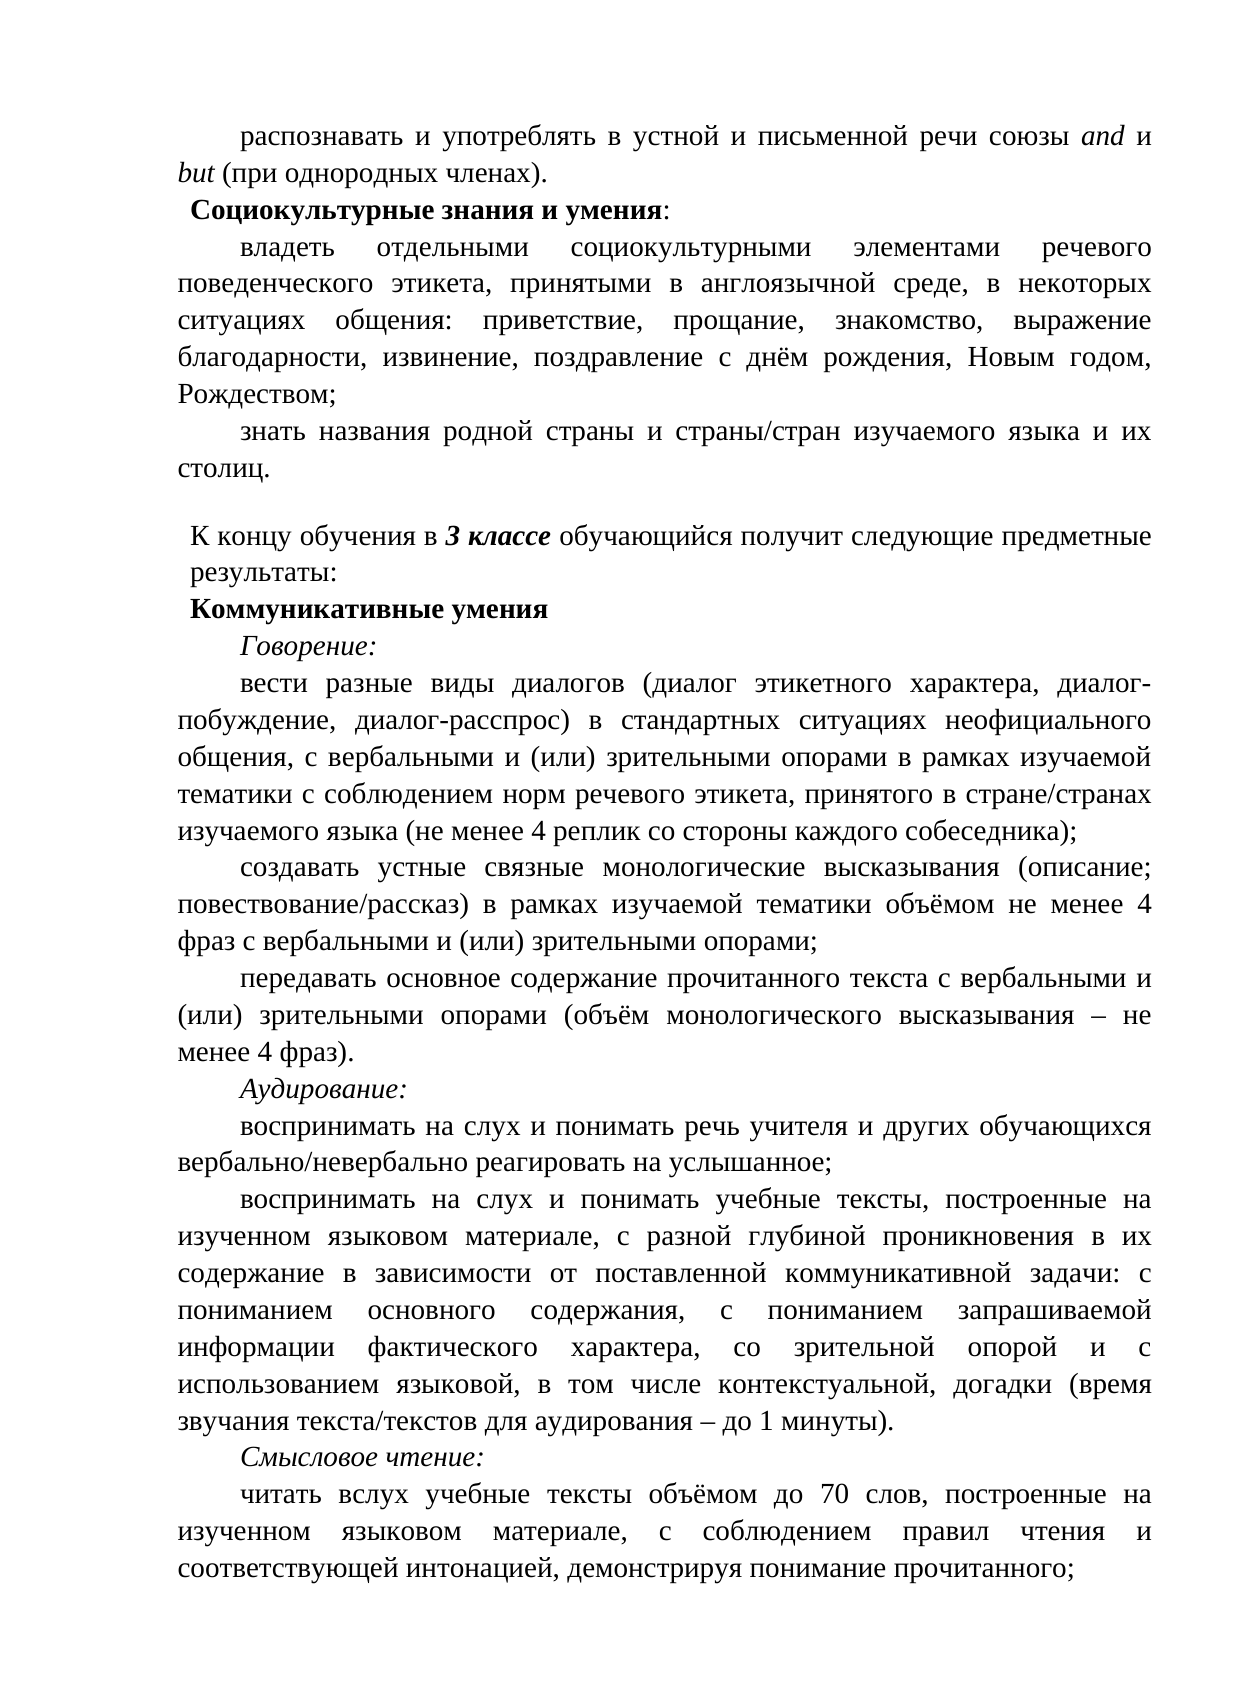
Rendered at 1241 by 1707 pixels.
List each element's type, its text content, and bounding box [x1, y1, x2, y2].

text вести разные виды диалогов (диалог этикетного характера, диалог-побуждение, диалог-расспрос) в стандартных ситуациях неофициального общения, с вербальными и (или) зрительными опорами в рамках изучаемой тематики с соблюдением норм речевого этикета, принятого в стране/странах изучаемого языка (не менее 4 реплик со стороны каждого собеседника); [177, 665, 1152, 846]
text К концу обучения в 3 классе обучающийся получит следующие предметные результаты: [190, 518, 1152, 588]
text знать названия родной страны и страны/стран изучаемого языка и их столиц. [177, 413, 1152, 483]
text распознавать и употреблять в устной и письменной речи союзы and и but (при однородных членах). [177, 118, 1152, 188]
text владеть отдельными социокультурными элементами речевого поведенческого этикета, принятыми в англоязычной среде, в некоторых ситуациях общения: приветствие, прощание, знакомство, выражение благодарности, извинение, поздравление с днём рождения, Новым годом, Рождеством; [177, 229, 1152, 410]
text Коммуникативные умения [190, 591, 1152, 625]
text воспринимать на слух и понимать учебные тексты, построенные на изученном языковом материале, с разной глубиной проникновения в их содержание в зависимости от поставленной коммуникативной задачи: с пониманием основного содержания, с пониманием запрашиваемой информации фактического характера, со зрительной опорой и с использованием языковой, в том числе контекстуальной, догадки (время звучания текста/текстов для аудирования – до 1 минуты). [177, 1181, 1152, 1436]
text Говорение: [177, 628, 1152, 662]
text воспринимать на слух и понимать речь учителя и других обучающихся вербально/невербально реагировать на услышанное; [177, 1108, 1152, 1178]
text Смысловое чтение: [177, 1439, 1152, 1473]
text Социокультурные знания и умения: [190, 192, 1152, 225]
text Аудирование: [177, 1071, 1152, 1104]
text создавать устные связные монологические высказывания (описание; повествование/рассказ) в рамках изучаемой тематики объёмом не менее 4 фраз с вербальными и (или) зрительными опорами; [177, 849, 1152, 957]
text читать вслух учебные тексты объёмом до 70 слов, построенные на изученном языковом материале, с соблюдением правил чтения и соответствующей интонацией, демонстрируя понимание прочитанного; [177, 1476, 1152, 1584]
text передавать основное содержание прочитанного текста с вербальными и (или) зрительными опорами (объём монологического высказывания – не менее 4 фраз). [177, 960, 1152, 1067]
